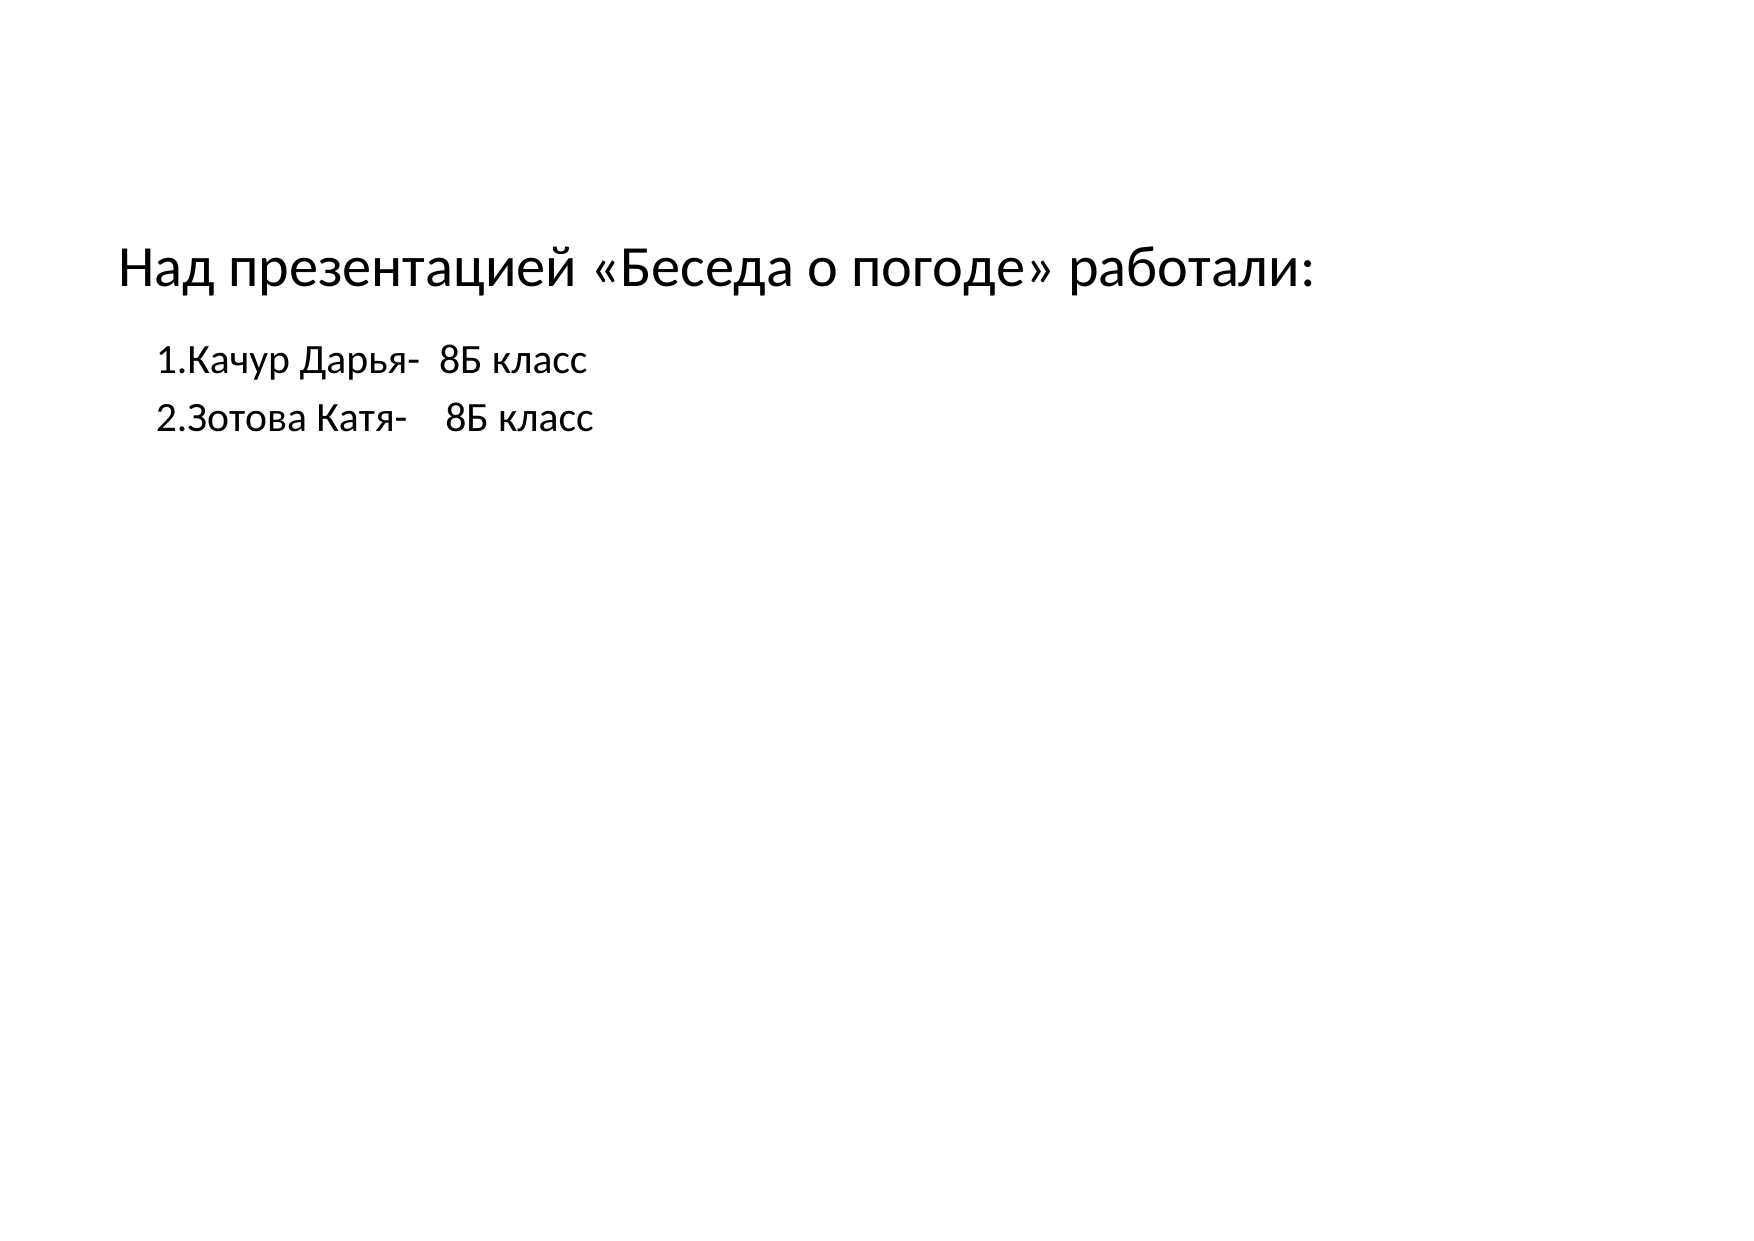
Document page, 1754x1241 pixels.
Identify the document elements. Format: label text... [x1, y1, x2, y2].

list 1.Качур Дарья- 8Б класс [156, 333, 1636, 384]
list 2.Зотова Катя- 8Б класс [156, 391, 1636, 442]
text Над презентацией «Беседа о погоде» работали: [118, 230, 1636, 301]
